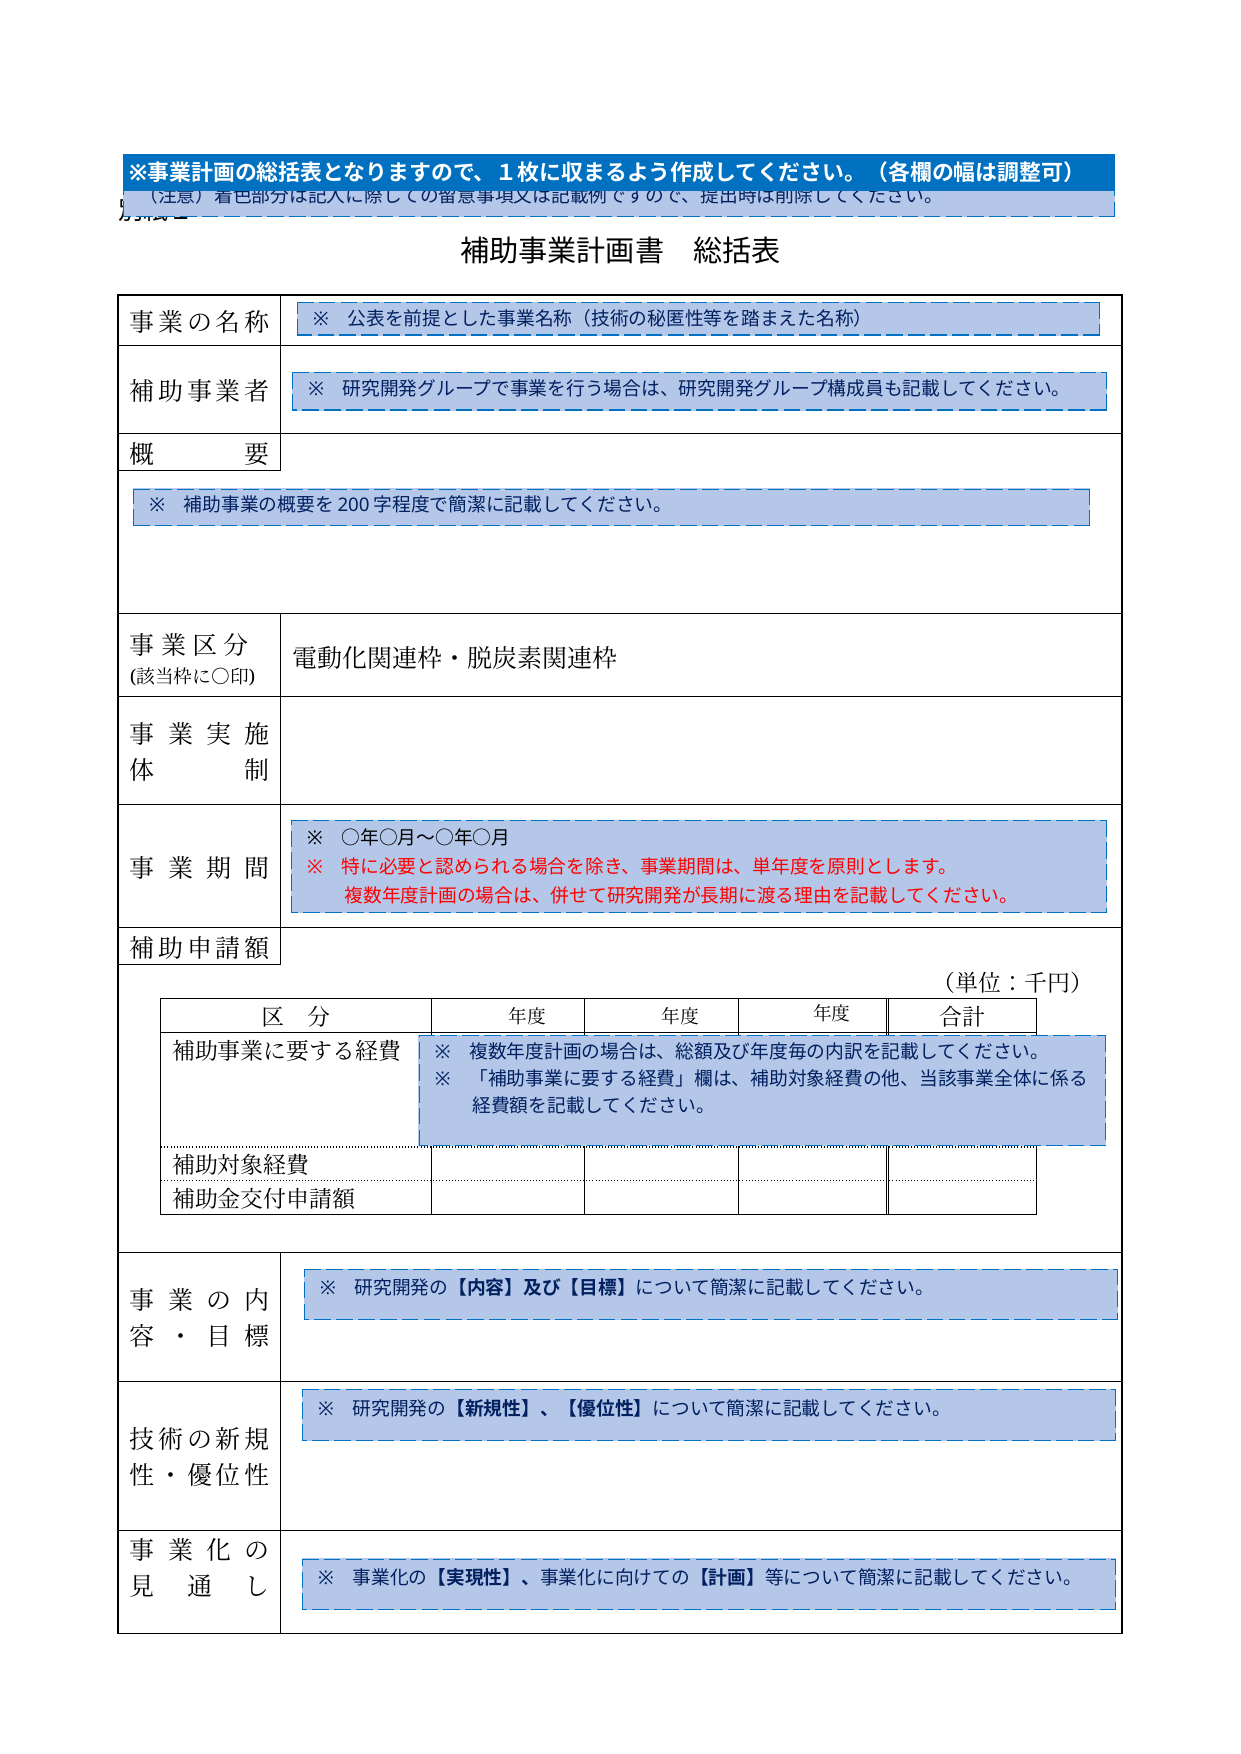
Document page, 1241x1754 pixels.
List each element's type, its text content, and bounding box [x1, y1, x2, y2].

table_cell 事業実施 体制 [119, 697, 280, 804]
table_cell [281, 805, 1121, 927]
table_cell 事業の内容・目標 [119, 1253, 280, 1381]
table_cell [281, 1531, 1121, 1633]
table_header [281, 296, 1121, 345]
table_cell 技術の新規性・優位性 [119, 1382, 280, 1529]
table_cell 事業期間 [119, 805, 280, 927]
table_cell 補助申請額 [119, 928, 280, 964]
text 別紙１ [118, 191, 1122, 227]
table_cell 事業化の 見通し [119, 1531, 280, 1633]
table_cell 補助事業者 [119, 346, 280, 433]
text 補助事業計画書 総括表 [118, 227, 1122, 269]
table_cell [281, 346, 1121, 433]
table_cell 概要 [119, 434, 280, 470]
table_cell [281, 928, 1121, 964]
table_cell [281, 1253, 1121, 1381]
table_header 事業の名称 [119, 296, 280, 345]
table_cell 電動化関連枠・脱炭素関連枠 [281, 614, 1121, 696]
table_cell [119, 470, 1121, 612]
table_cell [281, 1382, 1121, 1529]
table_cell （単位：千円） [119, 964, 1121, 1252]
table_cell 事 業 区 分 (該当枠に○印) [119, 614, 280, 696]
table_cell [281, 697, 1121, 804]
table_cell [281, 434, 1121, 470]
